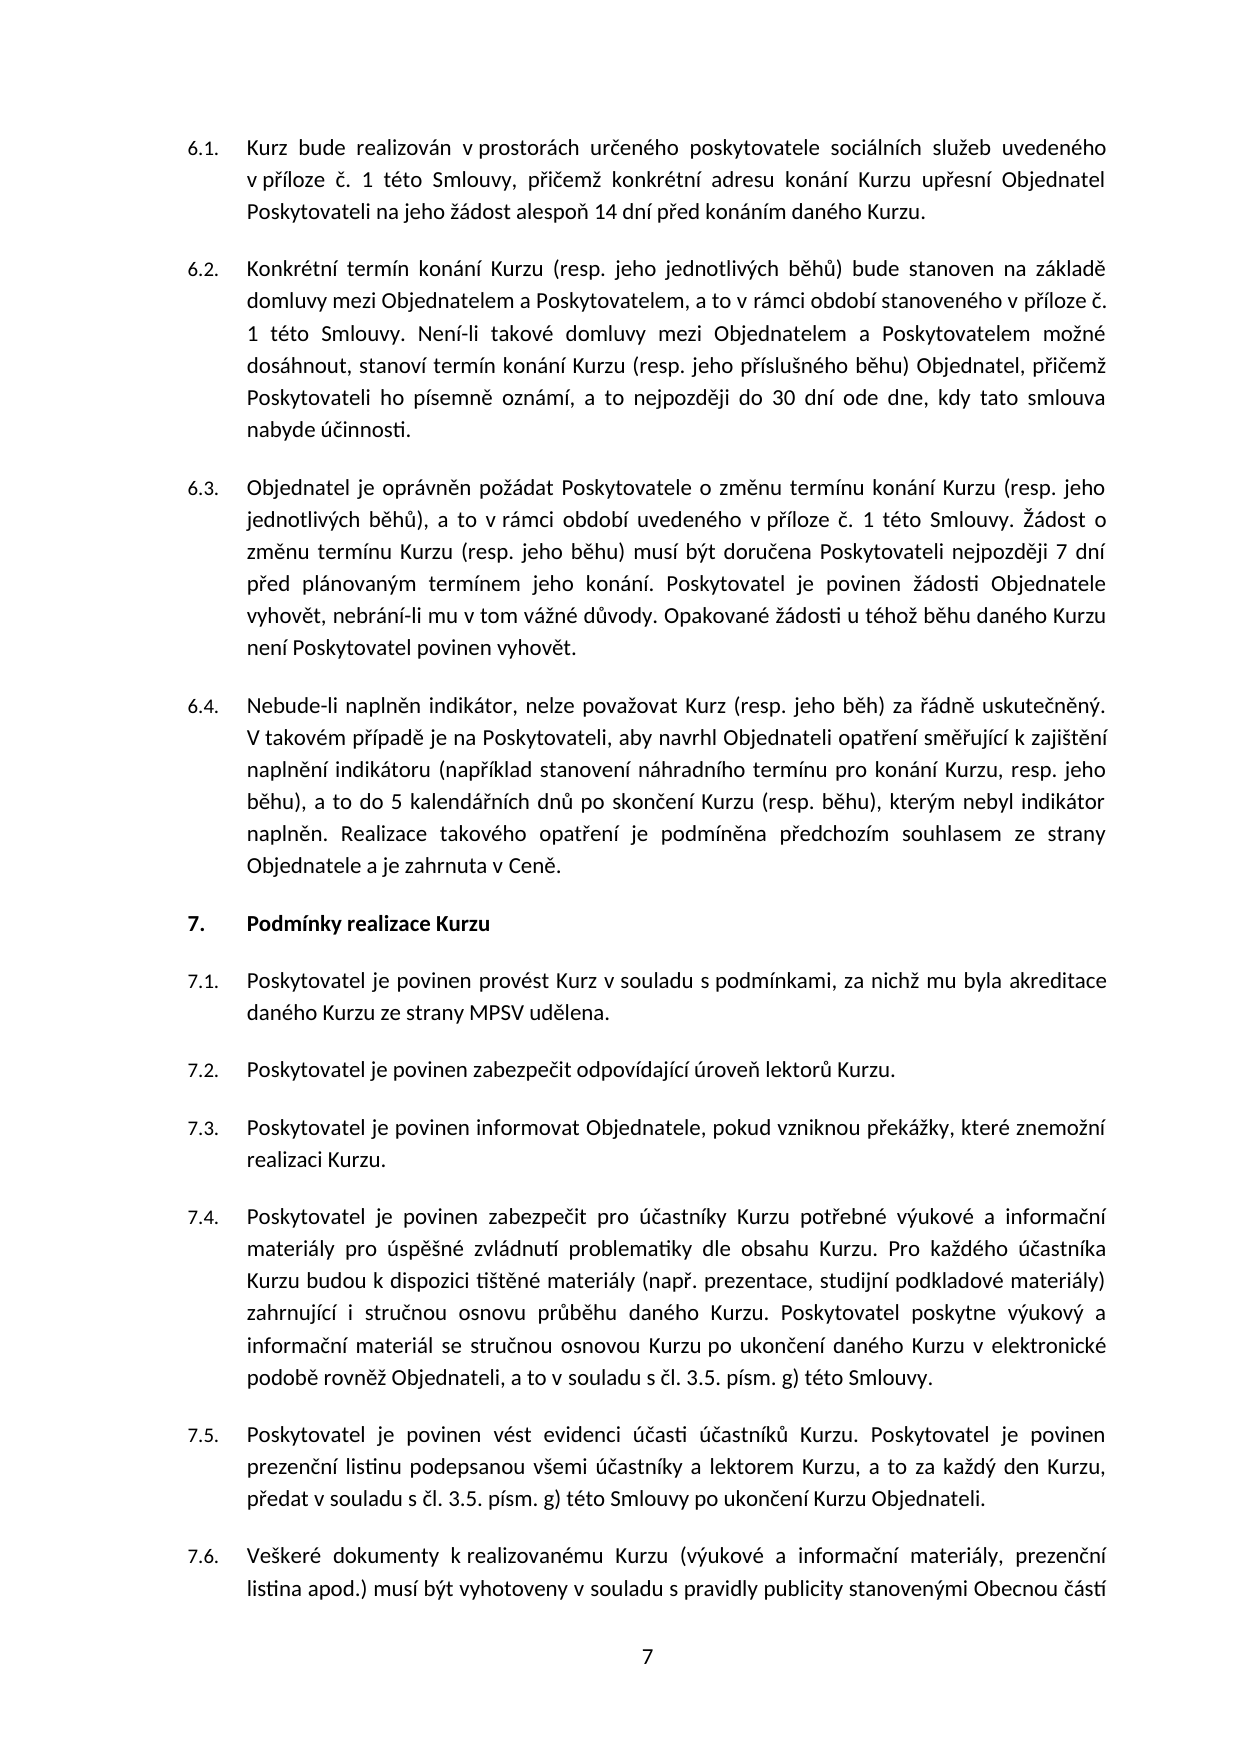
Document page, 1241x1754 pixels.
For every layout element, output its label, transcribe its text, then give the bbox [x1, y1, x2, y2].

subtitle Kurz bude realizován v prostorách určeného poskytovatele sociálních služeb uvedeného v příloze č. 1 této Smlouvy, přičemž konkrétní adresu konání Kurzu upřesní Objednatel Poskytovateli na jeho žádost alespoň 14 dní před konáním daného Kurzu. [187, 133, 1107, 225]
subtitle Nebude-li naplněn indikátor, nelze považovat Kurz (resp. jeho běh) za řádně uskutečněný. V takovém případě je na Poskytovateli, aby navrhl Objednateli opatření směřující k zajištění naplnění indikátoru (například stanovení náhradního termínu pro konání Kurzu, resp. jeho běhu), a to do 5 kalendářních dnů po skončení Kurzu (resp. běhu), kterým nebyl indikátor naplněn. Realizace takového opatření je podmíněna předchozím souhlasem ze strany Objednatele a je zahrnuta v Ceně. [187, 691, 1107, 880]
subtitle Poskytovatel je povinen zabezpečit pro účastníky Kurzu potřebné výukové a informační materiály pro úspěšné zvládnutí problematiky dle obsahu Kurzu. Pro každého účastníka Kurzu budou k dispozici tištěné materiály (např. prezentace, studijní podkladové materiály) zahrnující i stručnou osnovu průběhu daného Kurzu. Poskytovatel poskytne výukový a informační materiál se stručnou osnovou Kurzu po ukončení daného Kurzu v elektronické podobě rovněž Objednateli, a to v souladu s čl. 3.5. písm. g) této Smlouvy. [187, 1202, 1107, 1391]
subtitle Konkrétní termín konání Kurzu (resp. jeho jednotlivých běhů) bude stanoven na základě domluvy mezi Objednatelem a Poskytovatelem, a to v rámci období stanoveného v příloze č. 1 této Smlouvy. Není-li takové domluvy mezi Objednatelem a Poskytovatelem možné dosáhnout, stanoví termín konání Kurzu (resp. jeho příslušného běhu) Objednatel, přičemž Poskytovateli ho písemně oznámí, a to nejpozději do 30 dní ode dne, kdy tato smlouva nabyde účinnosti. [187, 254, 1107, 443]
subtitle Poskytovatel je povinen provést Kurz v souladu s podmínkami, za nichž mu byla akreditace daného Kurzu ze strany MPSV udělena. [187, 966, 1107, 1026]
subtitle Poskytovatel je povinen zabezpečit odpovídající úroveň lektorů Kurzu. [187, 1055, 1107, 1083]
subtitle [187, 1542, 1107, 1602]
subtitle Objednatel je oprávněn požádat Poskytovatele o změnu termínu konání Kurzu (resp. jeho jednotlivých běhů), a to v rámci období uvedeného v příloze č. 1 této Smlouvy. Žádost o změnu termínu Kurzu (resp. jeho běhu) musí být doručena Poskytovateli nejpozději 7 dní před plánovaným termínem jeho konání. Poskytovatel je povinen žádosti Objednatele vyhovět, nebrání-li mu v tom vážné důvody. Opakované žádosti u téhož běhu daného Kurzu není Poskytovatel povinen vyhovět. [187, 473, 1107, 662]
subtitle Poskytovatel je povinen vést evidenci účasti účastníků Kurzu. Poskytovatel je povinen prezenční listinu podepsanou všemi účastníky a lektorem Kurzu, a to za každý den Kurzu, předat v souladu s čl. 3.5. písm. g) této Smlouvy po ukončení Kurzu Objednateli. [187, 1420, 1107, 1512]
subtitle Podmínky realizace Kurzu [187, 909, 1107, 937]
subtitle Poskytovatel je povinen informovat Objednatele, pokud vzniknou překážky, které znemožní realizaci Kurzu. [187, 1113, 1107, 1173]
